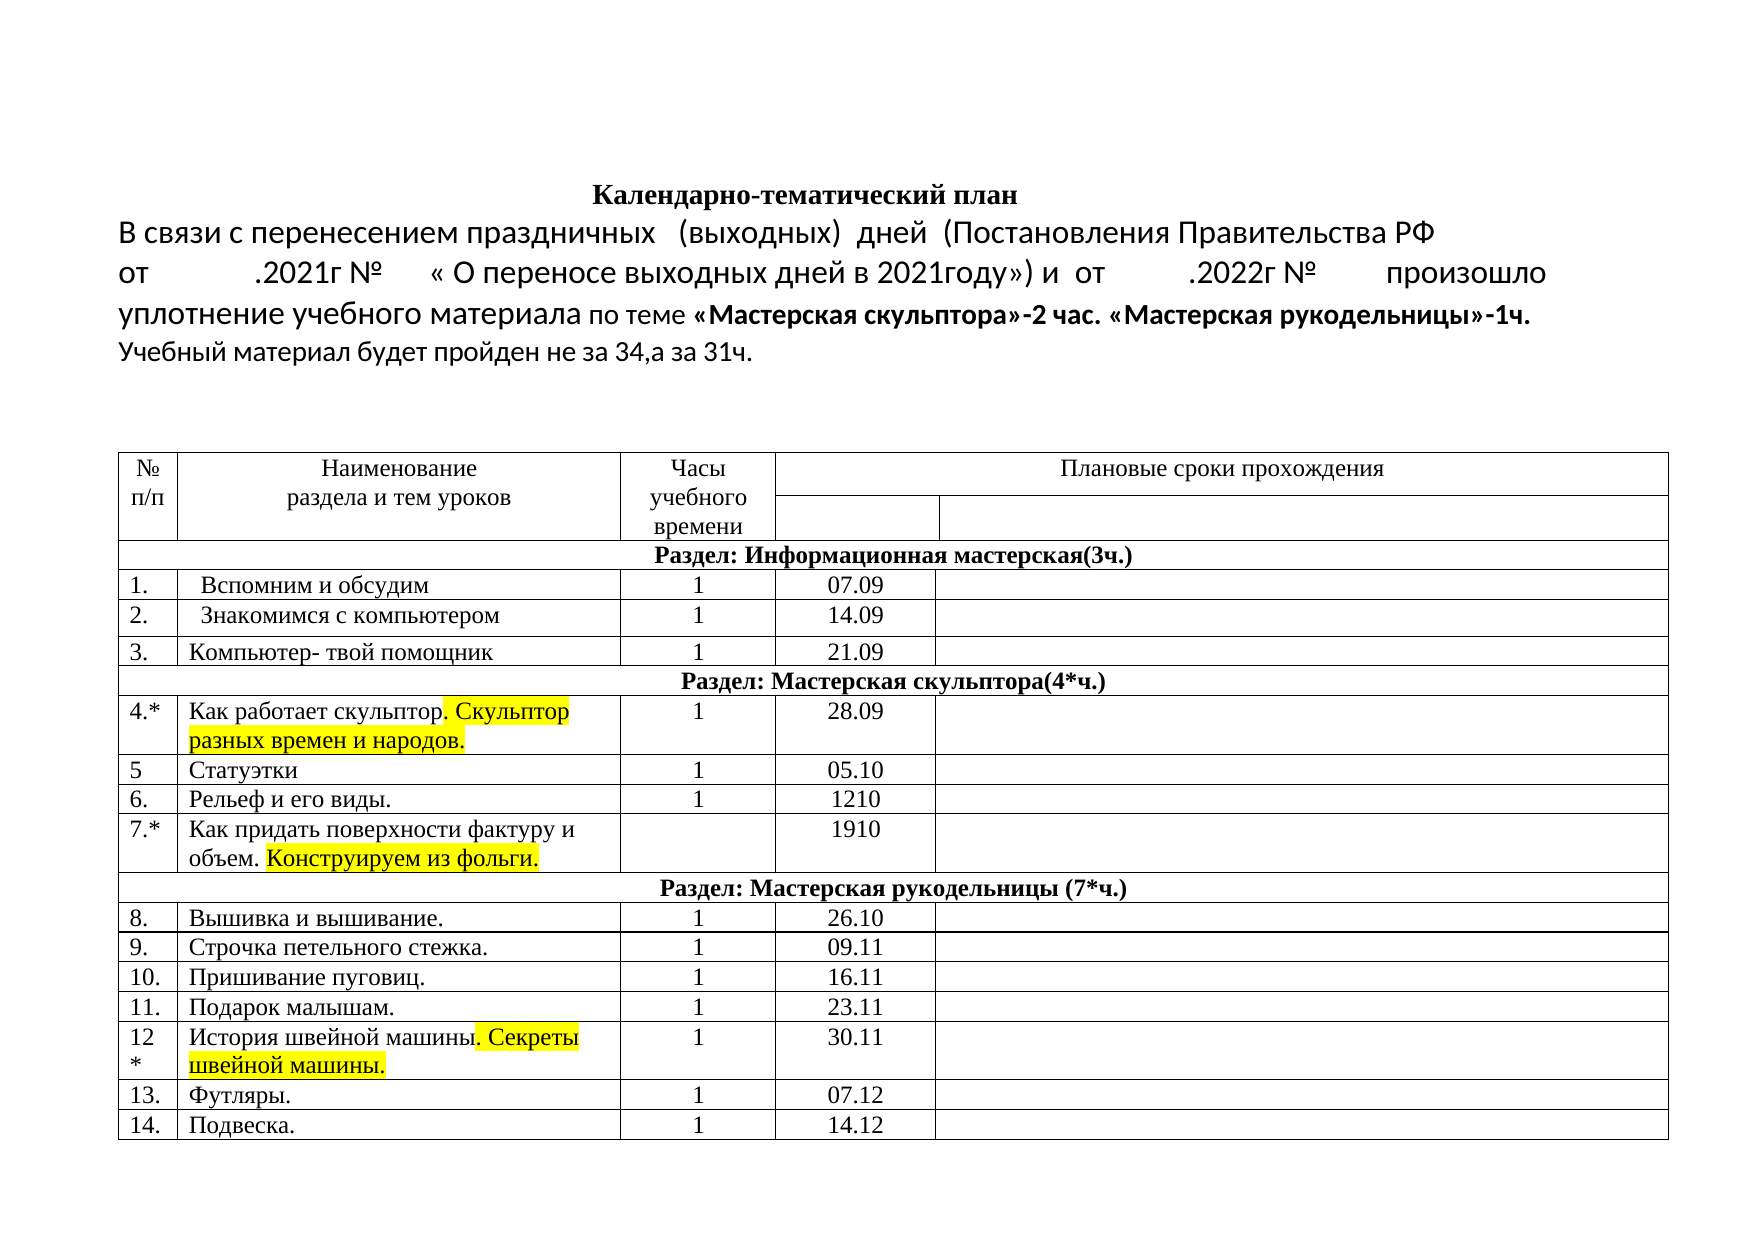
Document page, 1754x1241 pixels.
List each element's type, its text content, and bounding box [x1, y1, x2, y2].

table_cell 1 [621, 755, 775, 783]
table_cell [936, 903, 1668, 931]
table_cell [936, 933, 1668, 961]
table_cell 9. [119, 933, 177, 961]
text В связи с перенесением праздничных (выходных) дней (Постановления Правительства РФ от .2021г № « О переносе выходных дней в 2021году») и от .2022г № произошло уплотнение учебного материала по теме «Мастерская скульптора»-2 час. «Мастерская рукодельницы»-1ч. Учебный материал будет пройден не за 34,а за 31ч. [118, 211, 1636, 368]
table_cell 6. [119, 785, 177, 813]
table_cell Футляры. [178, 1080, 620, 1109]
table_cell 07.09 [776, 570, 935, 599]
table_cell 4.* [119, 696, 177, 754]
table_cell Знакомимся с компьютером [178, 600, 620, 636]
table_cell 07.12 [776, 1080, 935, 1109]
table_header №п/п [119, 453, 177, 539]
table_cell 3. [119, 637, 177, 665]
table_cell Вспомним и обсудим [178, 570, 620, 599]
table_cell 1 [621, 1080, 775, 1109]
table_cell Статуэтки [178, 755, 620, 783]
table_cell 2. [119, 600, 177, 636]
table_cell 1 [621, 570, 775, 599]
table_cell [936, 696, 1668, 754]
table_cell 1 [621, 933, 775, 961]
table_cell 1 [621, 962, 775, 991]
table_cell 7.* [119, 814, 177, 872]
table_cell 09.11 [776, 933, 935, 961]
table_cell Компьютер- твой помощник [178, 637, 620, 665]
table_cell История швейной машины. Секреты швейной машины. [178, 1022, 620, 1079]
table_cell Раздел: Мастерская рукодельницы (7*ч.) [119, 873, 1668, 902]
table_cell 30.11 [776, 1022, 935, 1079]
table_cell 1 [621, 785, 775, 813]
table_cell [621, 814, 775, 872]
table_cell 1210 [776, 785, 935, 813]
table_cell 21.09 [776, 637, 935, 665]
table_cell 28.09 [776, 696, 935, 754]
table_cell 1. [119, 570, 177, 599]
table_cell 1 [621, 600, 775, 636]
table_cell Как работает скульптор. Скульптор разных времен и народов. [178, 696, 443, 754]
table_cell 16.11 [776, 962, 935, 991]
table_cell 1 [621, 637, 775, 665]
table_cell [936, 600, 1668, 636]
table_cell 8. [119, 903, 177, 931]
table_cell 13. [119, 1080, 177, 1109]
table_cell 1 [621, 1022, 775, 1079]
table_cell Раздел: Мастерская скульптора(4*ч.) [119, 666, 1668, 695]
table_cell Подарок малышам. [178, 992, 620, 1021]
table_cell Пришивание пуговиц. [178, 962, 620, 991]
table_cell [936, 785, 1668, 813]
table_cell 5 [119, 755, 177, 783]
table_cell 14.12 [776, 1110, 935, 1139]
table_header Плановые сроки прохождения [776, 453, 1668, 495]
table_cell [936, 1022, 1668, 1079]
table_cell 14.09 [776, 600, 935, 636]
table_cell Как придать поверхности фактуру и объем. Конструируем из фольги. [178, 814, 620, 872]
table_cell Подвеска. [178, 1110, 620, 1139]
table_cell [936, 1110, 1668, 1139]
table_cell 1 [621, 903, 775, 931]
table_cell 1910 [776, 814, 935, 872]
table_cell 14. [119, 1110, 177, 1139]
table_cell 10. [119, 962, 177, 991]
table_cell [936, 755, 1668, 783]
table_cell [936, 992, 1668, 1021]
table_cell 1 [621, 696, 775, 754]
table_cell Раздел: Информационная мастерская(3ч.) [119, 541, 1668, 569]
table_header Часы учебного времени [621, 453, 775, 539]
table_cell 12* [119, 1022, 177, 1079]
table_cell Как работает скульптор. Скульптор разных времен и народов. [465, 696, 620, 754]
text Календарно-тематический план [118, 177, 1636, 211]
table_cell [936, 1080, 1668, 1109]
table_cell [936, 637, 1668, 665]
table_header Наименование раздела и тем уроков [178, 453, 620, 539]
table_cell 11. [119, 992, 177, 1021]
table_cell 1 [621, 1110, 775, 1139]
table_cell 26.10 [776, 903, 935, 931]
table_cell [940, 496, 1668, 539]
table_cell Рельеф и его виды. [178, 785, 620, 813]
table_cell [936, 570, 1668, 599]
table_cell [936, 962, 1668, 991]
table_cell [936, 814, 1668, 872]
table_cell 23.11 [776, 992, 935, 1021]
table_cell Строчка петельного стежка. [178, 933, 620, 961]
table_cell 05.10 [776, 755, 935, 783]
table_cell 1 [621, 992, 775, 1021]
table_cell [776, 496, 939, 539]
table_cell Вышивка и вышивание. [178, 903, 620, 931]
